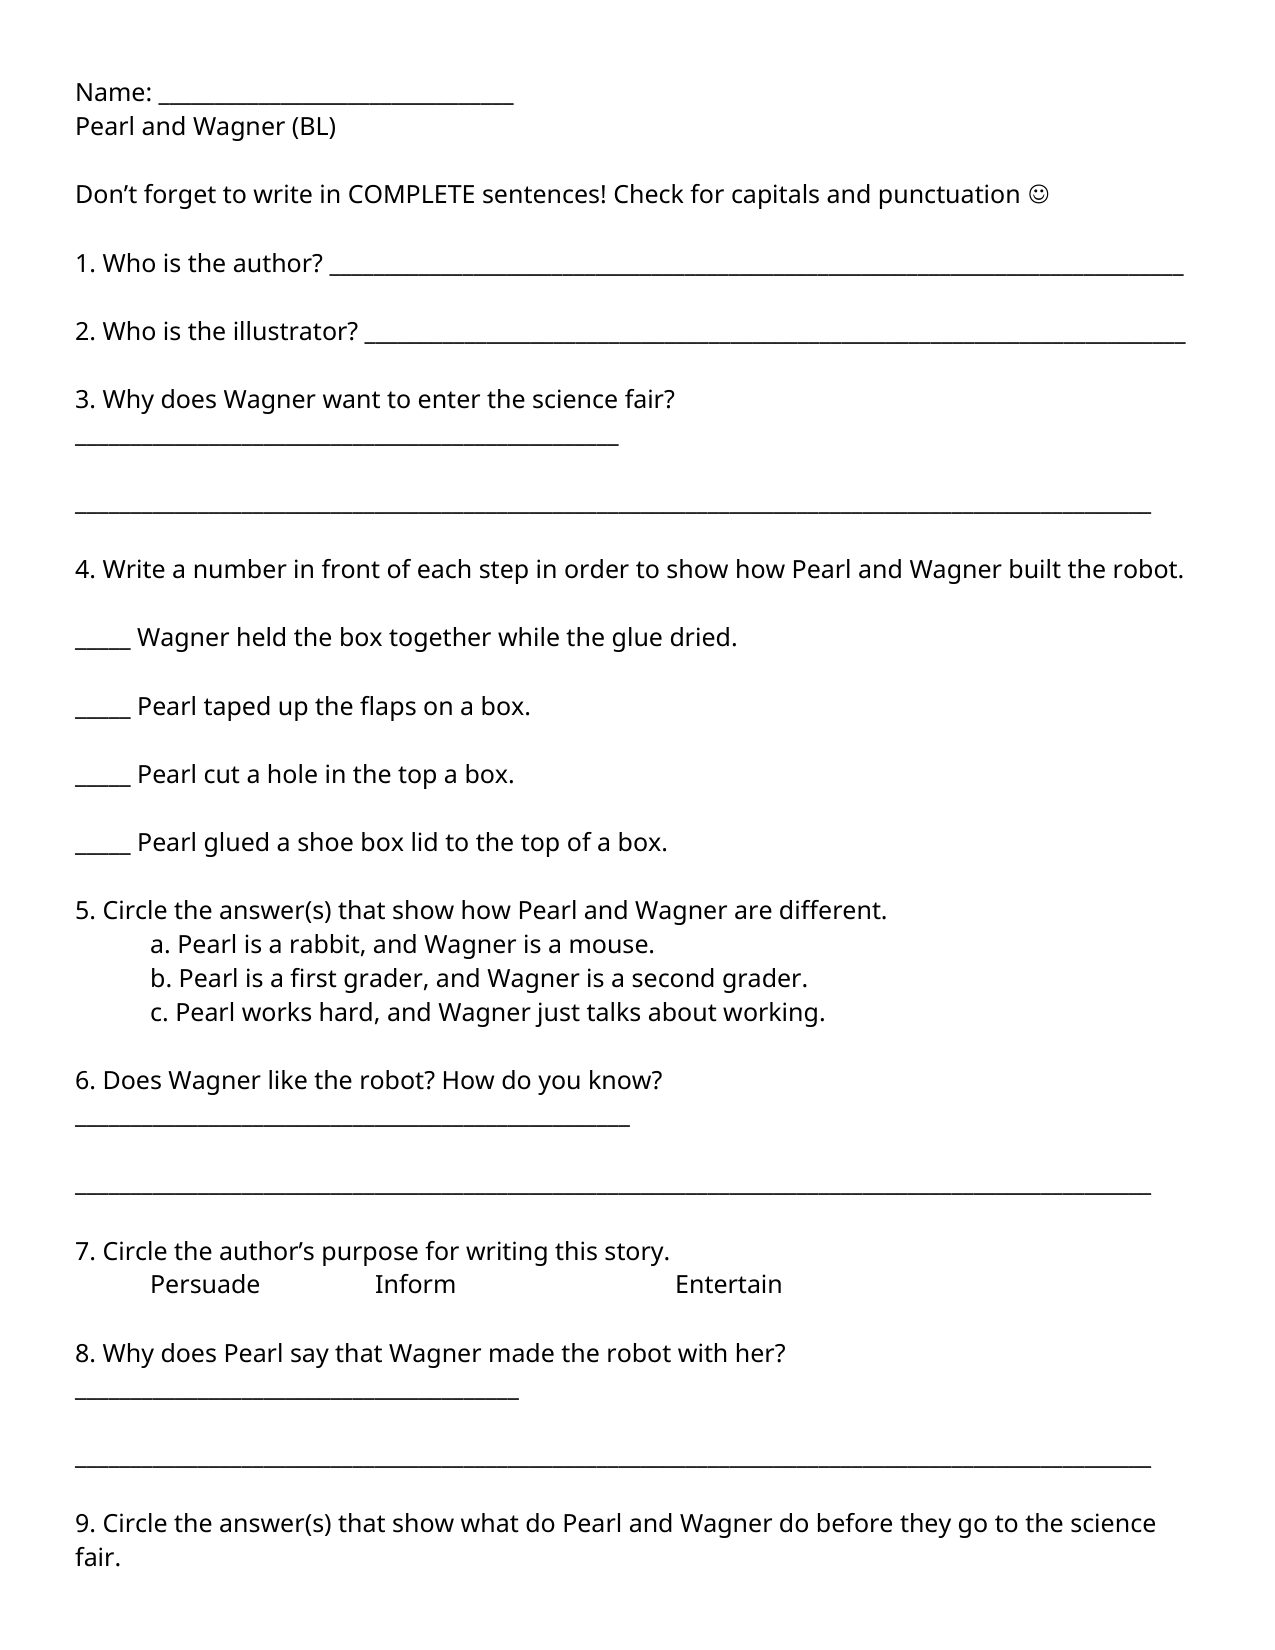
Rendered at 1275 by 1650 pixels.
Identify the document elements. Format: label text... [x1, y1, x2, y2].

text 8. Why does Pearl say that Wagner made the robot with her? ________________________________________ [75, 1335, 1200, 1403]
text 4. Write a number in front of each step in order to show how Pearl and Wagner built the robot. [75, 552, 1200, 586]
text 9. Circle the answer(s) that show what do Pearl and Wagner do before they go to the science fair. [75, 1506, 1200, 1574]
text 1. Who is the author? _____________________________________________________________________________ [75, 245, 1200, 279]
text 7. Circle the author’s purpose for writing this story. [75, 1233, 1200, 1267]
text 6. Does Wagner like the robot? How do you know? __________________________________________________ [75, 1063, 1200, 1131]
text _________________________________________________________________________________________________ [75, 484, 1200, 518]
text b. Pearl is a first grader, and Wagner is a second grader. [75, 961, 1200, 995]
text 2. Who is the illustrator? __________________________________________________________________________ [75, 313, 1200, 347]
text _________________________________________________________________________________________________ [75, 1165, 1200, 1199]
text _________________________________________________________________________________________________ [75, 1437, 1200, 1472]
text c. Pearl works hard, and Wagner just talks about working. [75, 995, 1200, 1029]
text _____ Pearl taped up the flaps on a box. [75, 688, 1200, 722]
text _____ Pearl glued a shoe box lid to the top of a box. [75, 824, 1200, 858]
text a. Pearl is a rabbit, and Wagner is a mouse. [75, 927, 1200, 961]
text _____ Pearl cut a hole in the top a box. [75, 756, 1200, 790]
text Name: ________________________________ [75, 75, 1200, 109]
text 3. Why does Wagner want to enter the science fair? _________________________________________________ [75, 382, 1200, 450]
text Don’t forget to write in COMPLETE sentences! Check for capitals and punctuation [75, 177, 1200, 211]
text Persuade Inform Entertain [75, 1267, 1200, 1301]
text 5. Circle the answer(s) that show how Pearl and Wagner are different. [75, 892, 1200, 927]
text Pearl and Wagner (BL) [75, 109, 1200, 143]
text _____ Wagner held the box together while the glue dried. [75, 620, 1200, 654]
